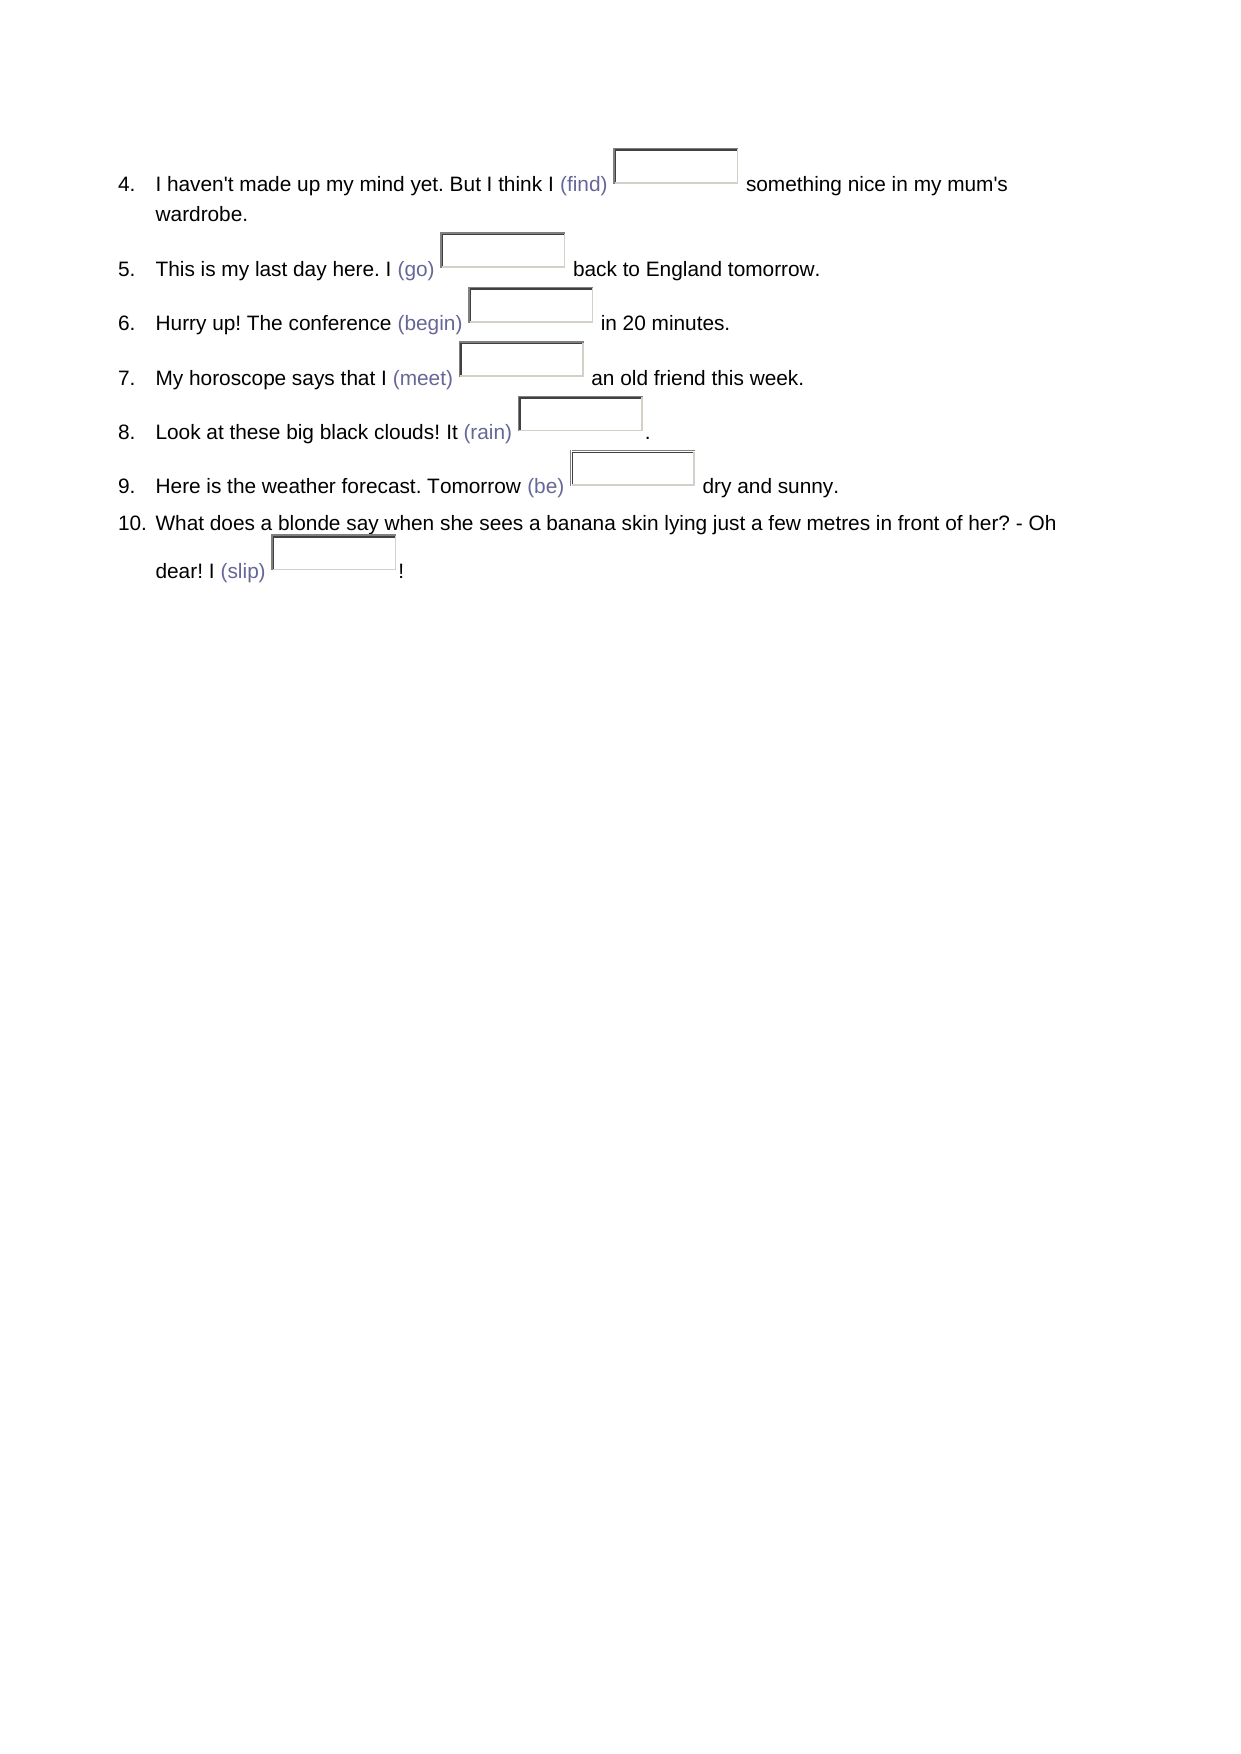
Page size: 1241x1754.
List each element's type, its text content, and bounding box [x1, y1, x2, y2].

list This is my last day here. I (go) back to England tomorrow. [118, 232, 1093, 280]
list Here is the weather forecast. Tomorrow (be) dry and sunny. [118, 450, 1093, 498]
list What does a blonde say when she sees a banana skin lying just a few metres in front of her? - Oh dear! I (slip) ! [118, 504, 1093, 583]
list I haven't made up my mind yet. But I think I (find) something nice in my mum's wardrobe. [118, 148, 1093, 226]
list Hurry up! The conference (begin) in 20 minutes. [118, 287, 1093, 335]
list My horoscope says that I (meet) an old friend this week. [118, 341, 1093, 389]
list Look at these big black clouds! It (rain) . [118, 396, 1093, 444]
